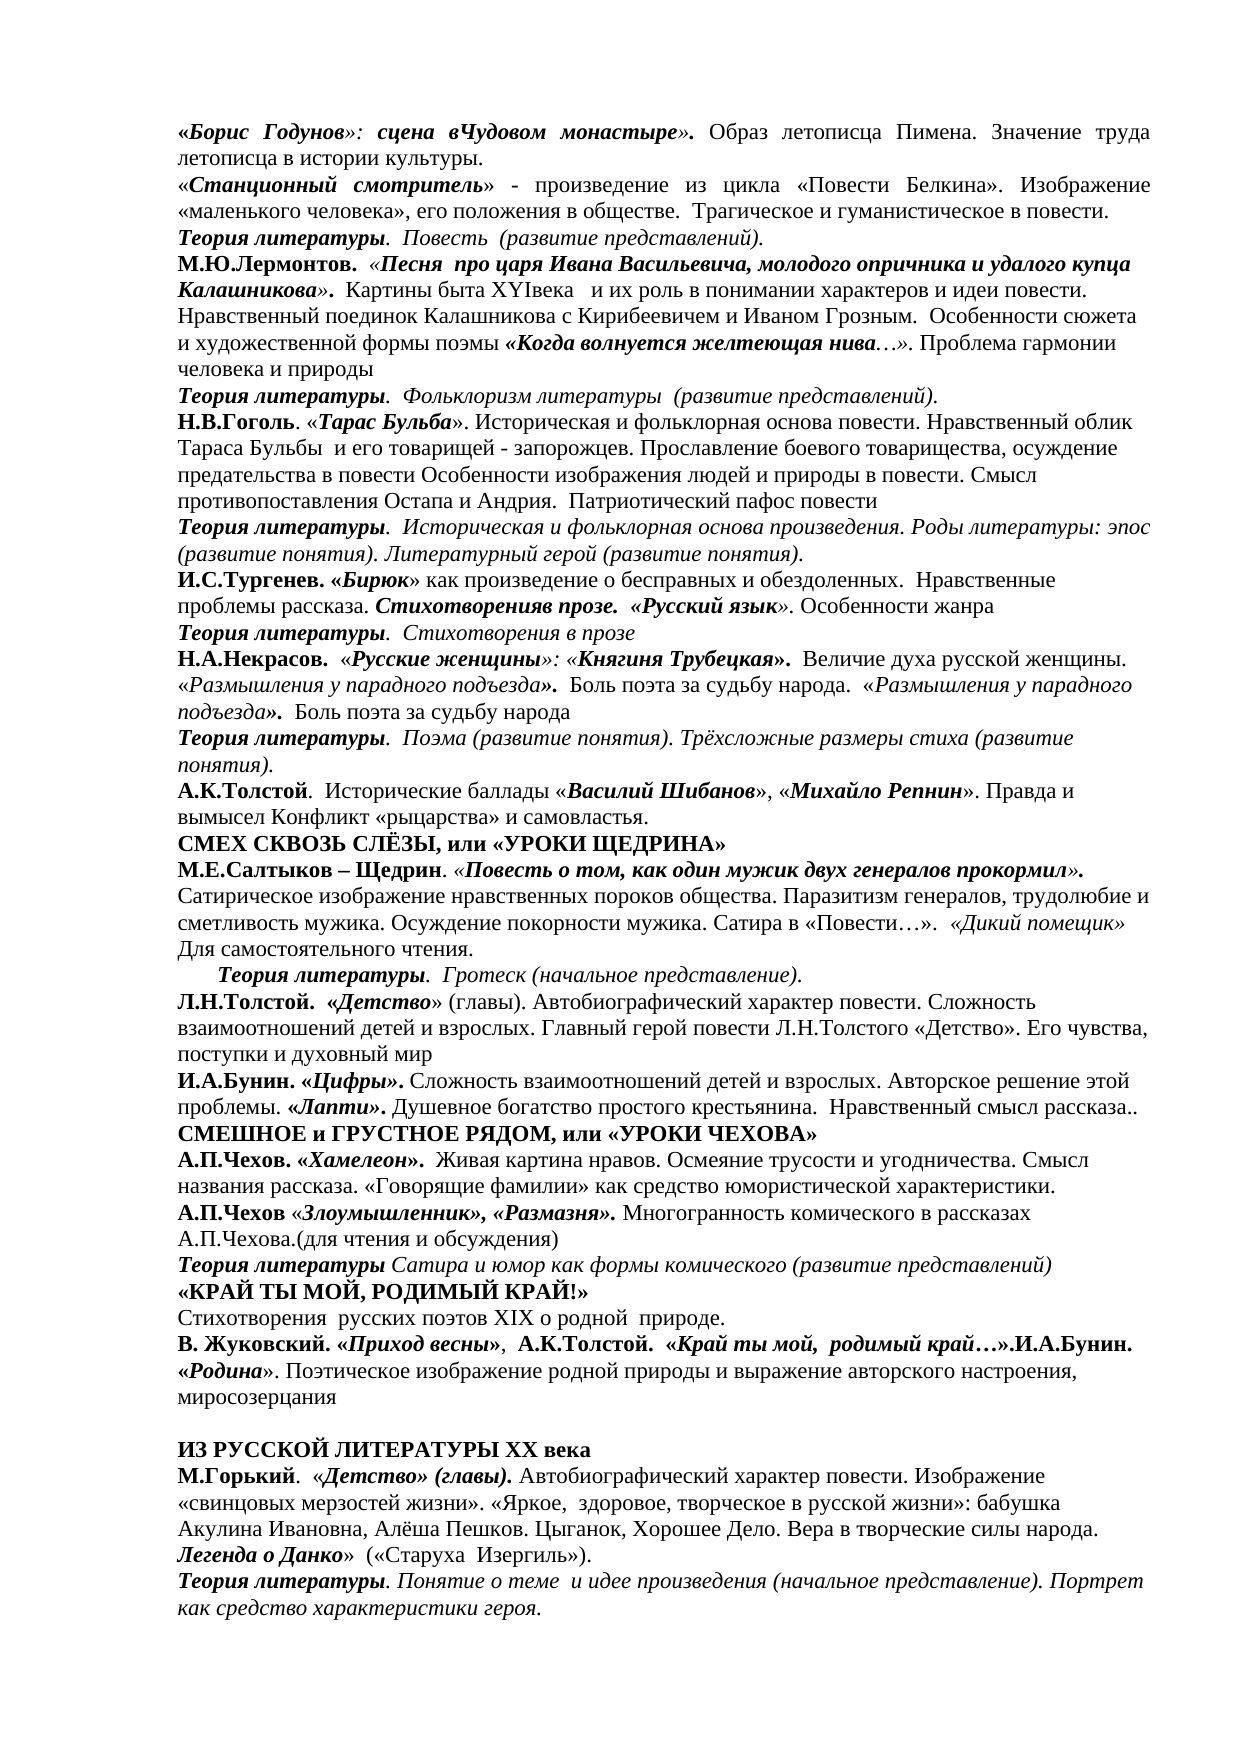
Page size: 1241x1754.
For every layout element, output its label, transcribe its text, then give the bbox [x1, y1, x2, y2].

text Теория литературы. Повесть (развитие представлений). [177, 223, 1152, 250]
text А.П.Чехов «Злоумышленник», «Размазня». Многогранность комического в рассказах А.П.Чехова.(для чтения и обсуждения) [177, 1199, 1152, 1251]
text Теория литературы. Гротеск (начальное представление). [177, 961, 1152, 988]
text СМЕХ СКВОЗЬ СЛЁЗЫ, или «УРОКИ ЩЕДРИНА» [177, 830, 1152, 856]
text Теория литературы. Фольклоризм литературы (развитие представлений). [177, 382, 1152, 408]
text Теория литературы. Стихотворения в прозе [177, 619, 1152, 645]
text М.Горький. «Детство» (главы). Автобиографический характер повести. Изображение «свинцовых мерзостей жизни». «Яркое, здоровое, творческое в русской жизни»: бабушка Акулина Ивановна, Алёша Пешков. Цыганок, Хорошее Дело. Вера в творческие силы народа. Легенда о Данко» («Старуха Изергиль»). [177, 1462, 1152, 1568]
text М.Ю.Лермонтов. «Песня про царя Ивана Васильевича, молодого опричника и удалого купца Калашникова». Картины быта ХYIвека и их роль в понимании характеров и идеи повести. Нравственный поединок Калашникова с Кирибеевичем и Иваном Грозным. Особенности сюжета и художественной формы поэмы «Когда волнуется желтеющая нива…». Проблема гармонии человека и природы [177, 250, 1152, 382]
text СМЕШНОЕ и ГРУСТНОЕ РЯДОМ, или «УРОКИ ЧЕХОВА» [177, 1119, 1152, 1146]
text Н.А.Некрасов. «Русские женщины»: «Княгиня Трубецкая». Величие духа русской женщины. «Размышления у парадного подъезда». Боль поэта за судьбу народа. «Размышления у парадного подъезда». Боль поэта за судьбу народа [177, 645, 1152, 724]
text Теория литературы. Поэма (развитие понятия). Трёхсложные размеры стиха (развитие понятия). [177, 724, 1152, 777]
text М.Е.Салтыков – Щедрин. «Повесть о том, как один мужик двух генералов прокормил». Сатирическое изображение нравственных пороков общества. Паразитизм генералов, трудолюбие и сметливость мужика. Осуждение покорности мужика. Сатира в «Повести…». «Дикий помещик» Для самостоятельного чтения. [177, 856, 1152, 961]
text А.П.Чехов. «Хамелеон». Живая картина нравов. Осмеяние трусости и угодничества. Смысл названия рассказа. «Говорящие фамилии» как средство юмористической характеристики. [177, 1146, 1152, 1199]
text Теория литературы Сатира и юмор как формы комического (развитие представлений) [177, 1251, 1152, 1278]
text В. Жуковский. «Приход весны», А.К.Толстой. «Край ты мой, родимый край…».И.А.Бунин. «Родина». Поэтическое изображение родной природы и выражение авторского настроения, миросозерцания [177, 1330, 1152, 1409]
text Теория литературы. Историческая и фольклорная основа произведения. Роды литературы: эпос (развитие понятия). Литературный герой (развитие понятия). [177, 513, 1152, 566]
text Стихотворения русских поэтов ХIХ о родной природе. [177, 1304, 1152, 1330]
text Л.Н.Толстой. «Детство» (главы). Автобиографический характер повести. Сложность взаимоотношений детей и взрослых. Главный герой повести Л.Н.Толстого «Детство». Его чувства, поступки и духовный мир [177, 988, 1152, 1067]
text «КРАЙ ТЫ МОЙ, РОДИМЫЙ КРАЙ!» [177, 1278, 1152, 1304]
text А.К.Толстой. Исторические баллады «Василий Шибанов», «Михайло Репнин». Правда и вымысел Конфликт «рыцарства» и самовластья. [177, 777, 1152, 830]
text И.С.Тургенев. «Бирюк» как произведение о бесправных и обездоленных. Нравственные проблемы рассказа. Стихотворенияв прозе. «Русский язык». Особенности жанра [177, 566, 1152, 619]
text Теория литературы. Понятие о теме и идее произведения (начальное представление). Портрет как средство характеристики героя. [177, 1568, 1152, 1620]
text Н.В.Гоголь. «Тарас Бульба». Историческая и фольклорная основа повести. Нравственный облик Тараса Бульбы и его товарищей - запорожцев. Прославление боевого товарищества, осуждение предательства в повести Особенности изображения людей и природы в повести. Смысл противопоставления Остапа и Андрия. Патриотический пафос повести [177, 408, 1152, 513]
text ИЗ РУССКОЙ ЛИТЕРАТУРЫ ХХ века [177, 1436, 1152, 1462]
text «Станционный смотритель» - произведение из цикла «Повести Белкина». Изображение «маленького человека», его положения в обществе. Трагическое и гуманистическое в повести. [177, 171, 1152, 223]
text И.А.Бунин. «Цифры». Сложность взаимоотношений детей и взрослых. Авторское решение этой проблемы. «Лапти». Душевное богатство простого крестьянина. Нравственный смысл рассказа.. [177, 1067, 1152, 1119]
text «Борис Годунов»: сцена вЧудовом монастыре». Образ летописца Пимена. Значение труда летописца в истории культуры. [177, 118, 1152, 171]
